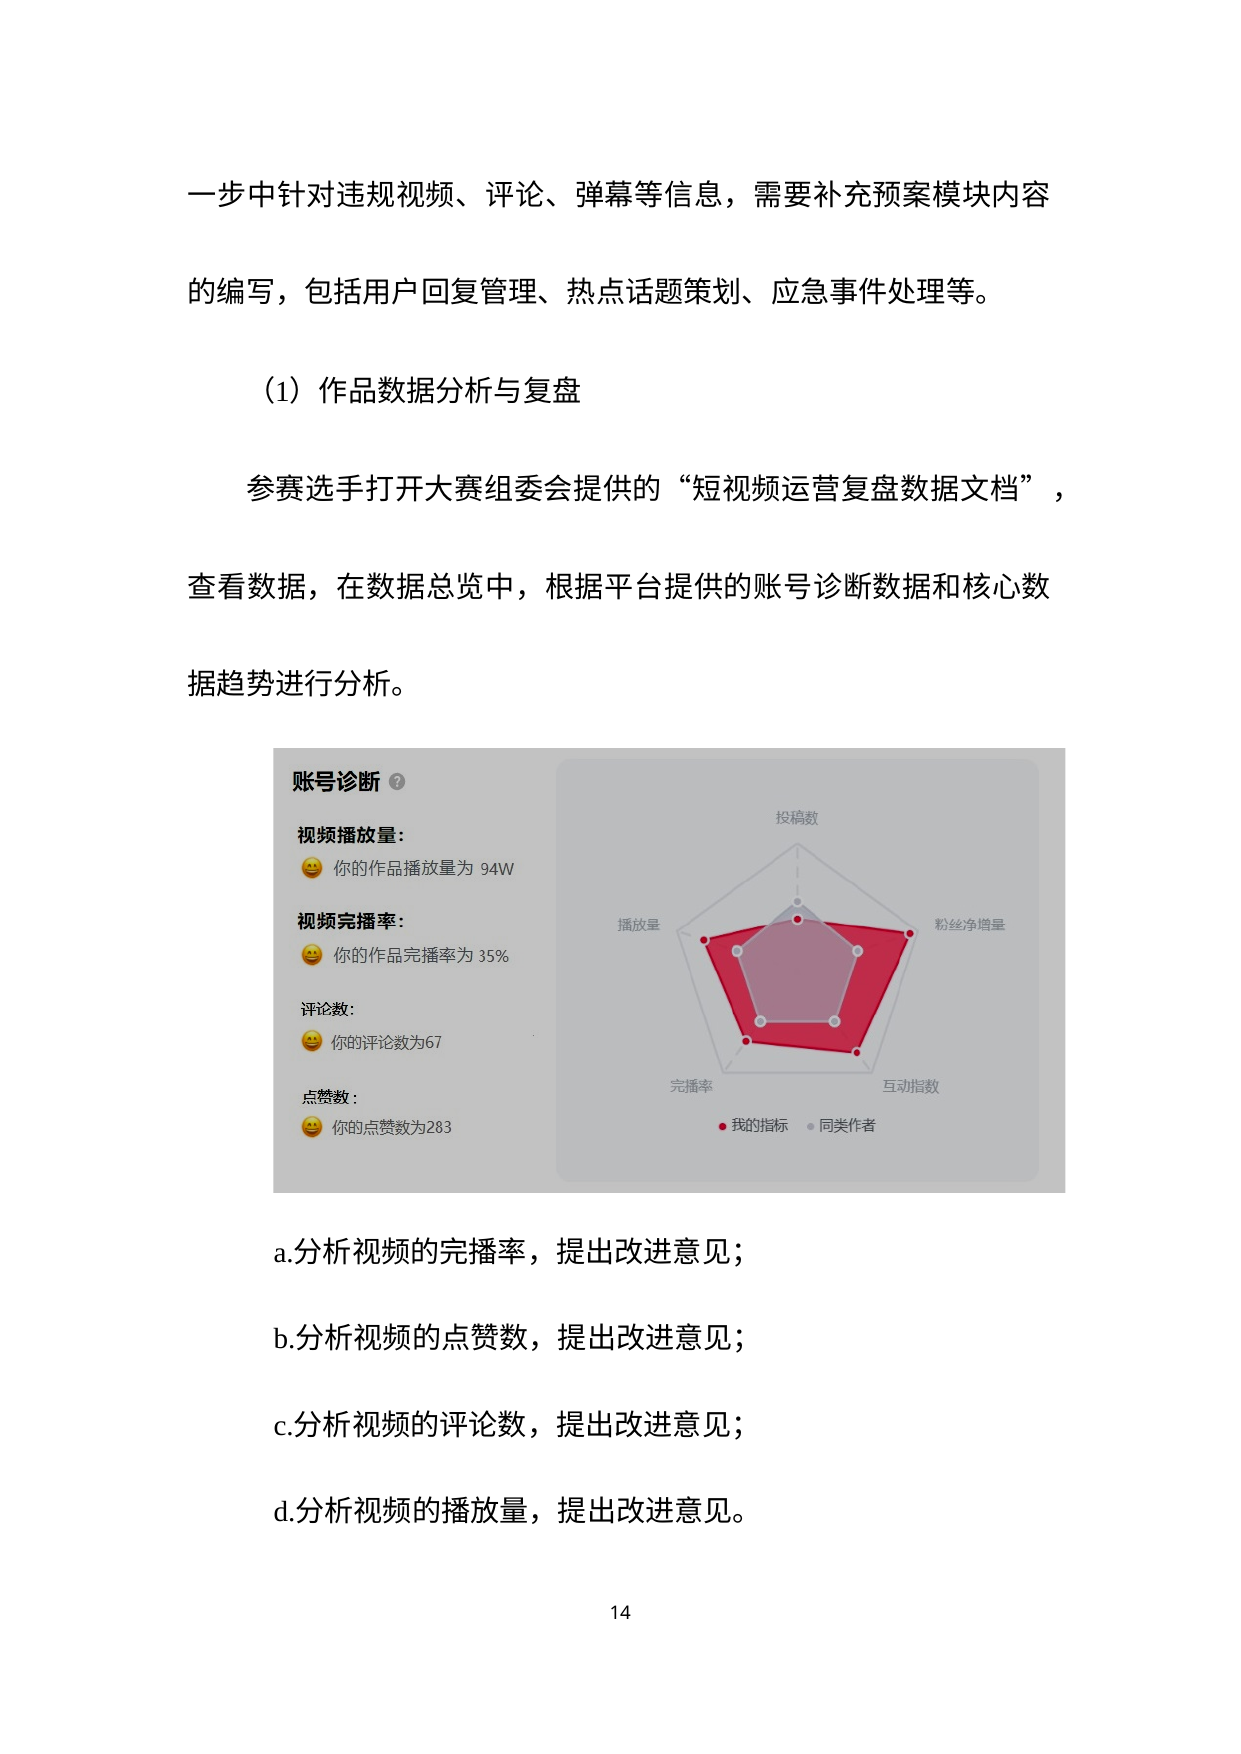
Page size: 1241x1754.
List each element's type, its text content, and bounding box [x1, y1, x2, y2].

text 参赛选手打开大赛组委会提供的“短视频运营复盘数据文档”，查看数据，在数据总览中，根据平台提供的账号诊断数据和核心数据趋势进行分析。 [187, 454, 1053, 714]
text （1）作品数据分析与复盘 [187, 356, 1053, 421]
text d.分析视频的播放量，提出改进意见。 [215, 1476, 1032, 1541]
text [187, 160, 1053, 322]
text a.分析视频的完播率，提出改进意见； [215, 1217, 1032, 1282]
picture [273, 748, 1066, 1193]
text c.分析视频的评论数，提出改进意见； [215, 1390, 1032, 1455]
text b.分析视频的点赞数，提出改进意见； [215, 1303, 1032, 1368]
